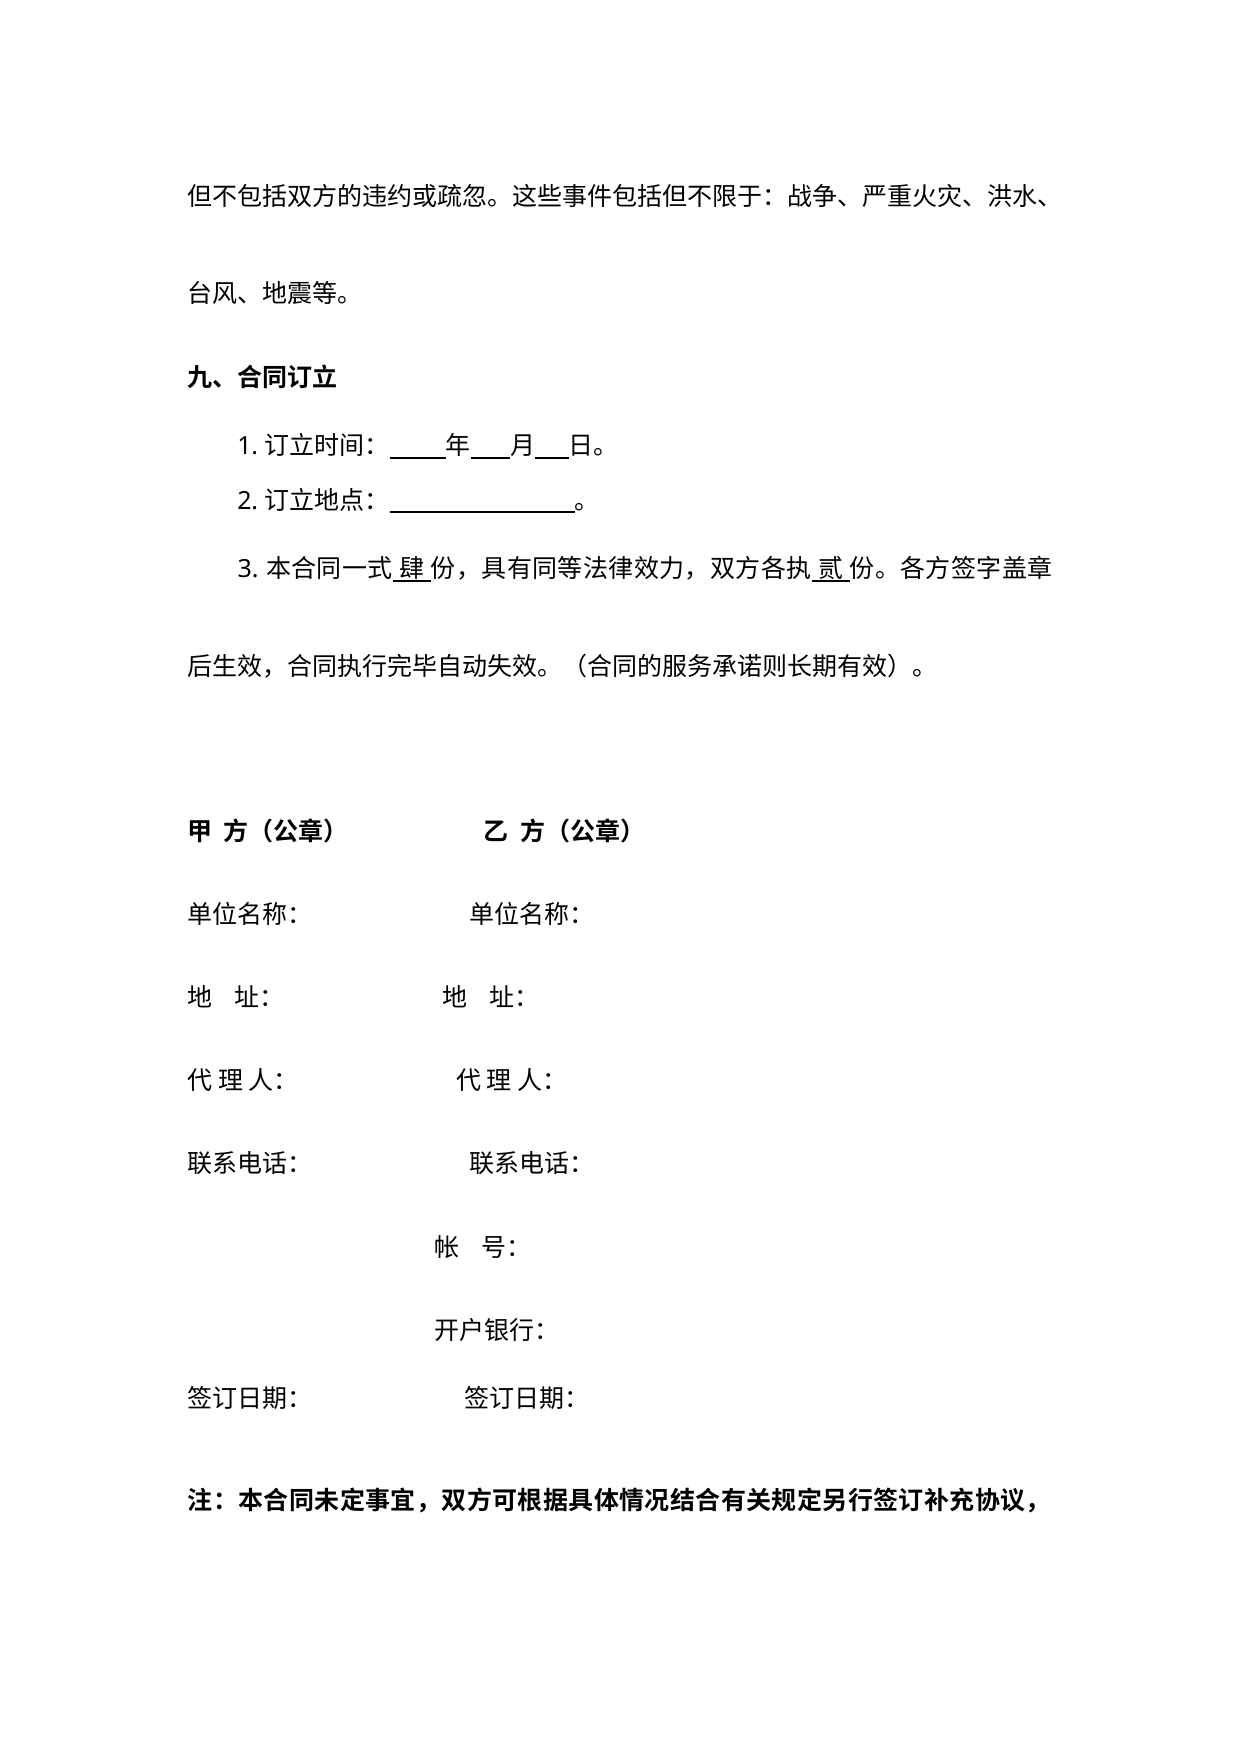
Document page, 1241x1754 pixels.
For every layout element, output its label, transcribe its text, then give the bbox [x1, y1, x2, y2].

text 开户银行： [187, 1296, 1053, 1361]
text 3. 本合同一式 肆 份，具有同等法律效力，双方各执 贰 份。各方签字盖章后生效，合同执行完毕自动失效。（合同的服务承诺则长期有效）。 [187, 534, 1053, 697]
text 2. 订立地点： 。 [187, 480, 1053, 516]
text 签订日期： 签订日期： [187, 1379, 1053, 1415]
text 九、合同订立 [187, 343, 1053, 408]
text 代 理 人： 代 理 人： [187, 1046, 1053, 1111]
text 单位名称： 单位名称： [187, 880, 1053, 945]
text 地 址： 地 址： [187, 963, 1053, 1028]
text 1. 订立时间： 年 月 日。 [187, 426, 1053, 462]
text 联系电话： 联系电话： [187, 1129, 1053, 1194]
text 甲 方（公章） 乙 方（公章） [187, 797, 1053, 862]
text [187, 1466, 1053, 1531]
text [187, 162, 1053, 324]
text 帐 号： [187, 1213, 1053, 1278]
